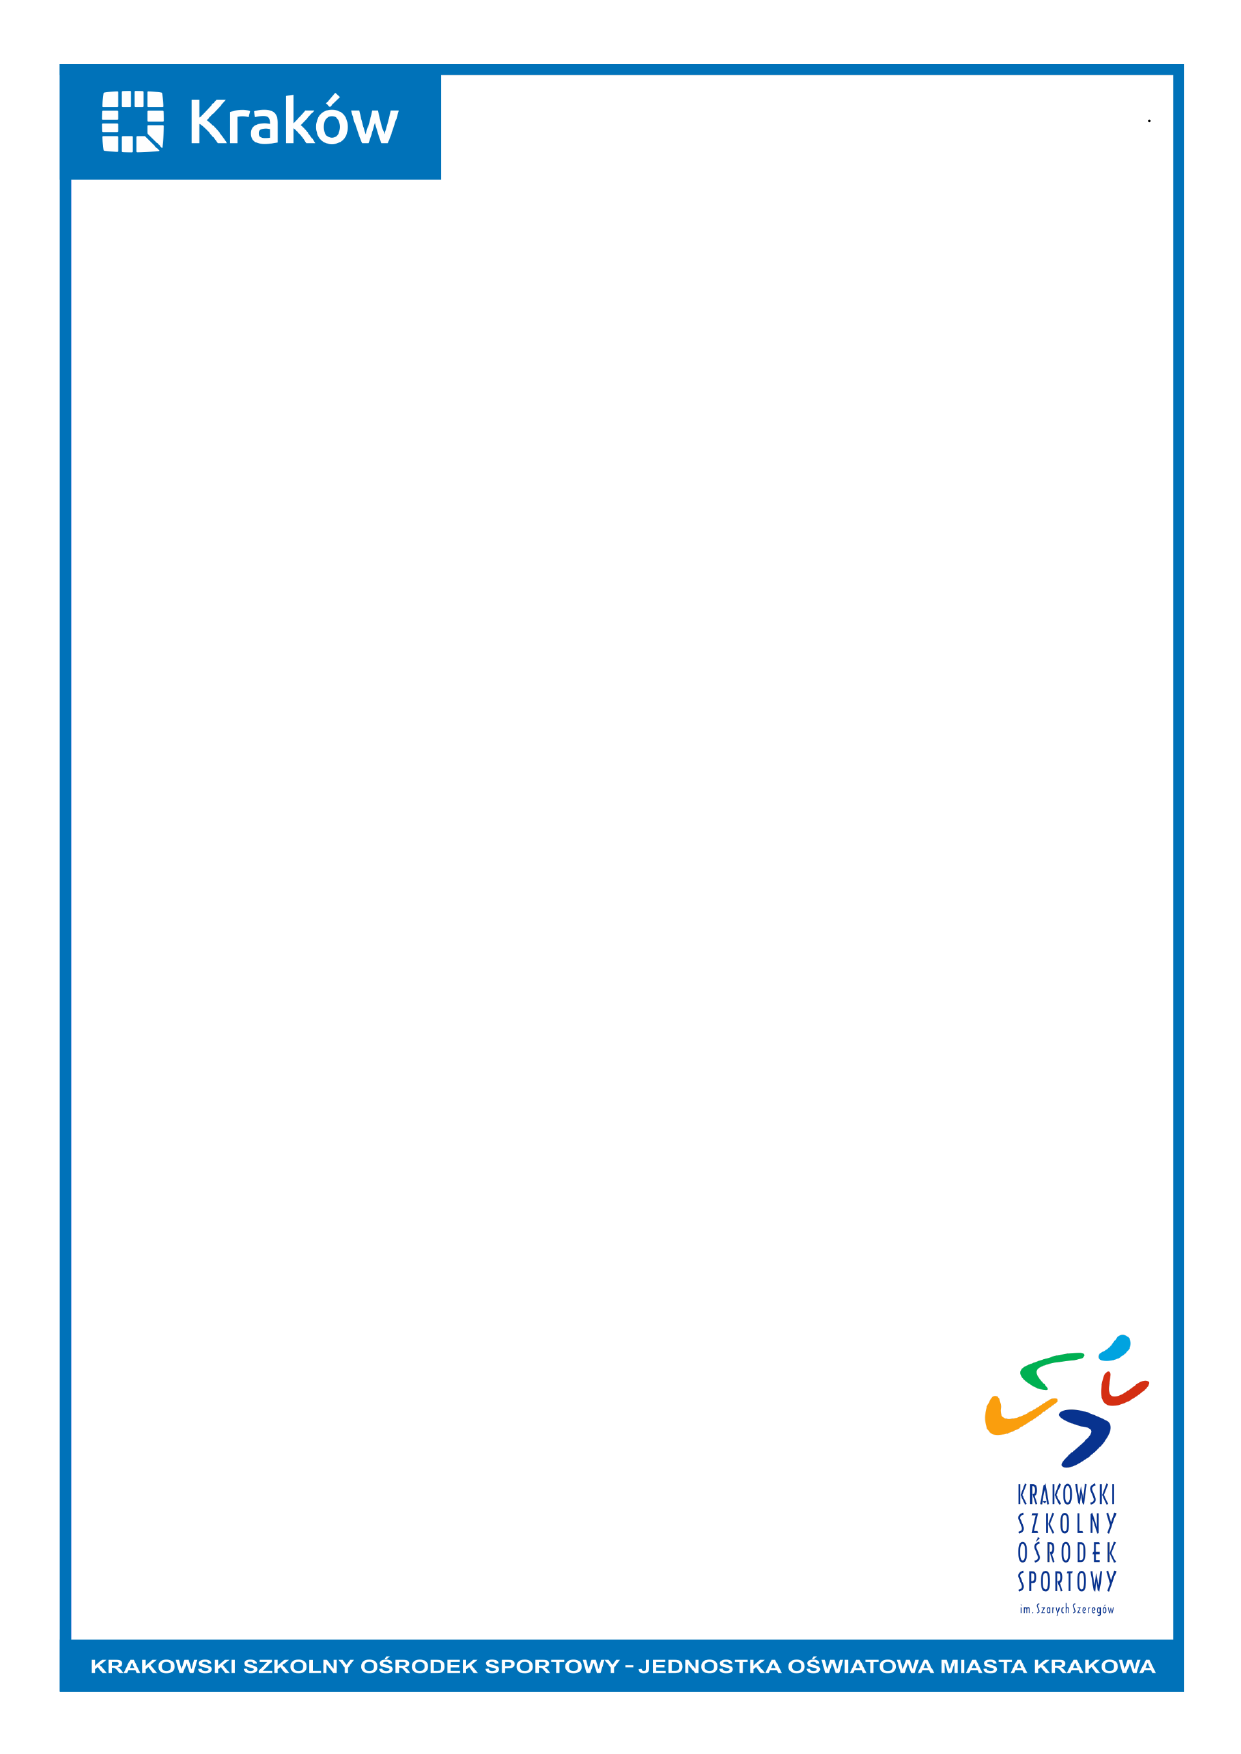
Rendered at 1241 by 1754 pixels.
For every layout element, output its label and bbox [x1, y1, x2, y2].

picture [59, 64, 1185, 1692]
